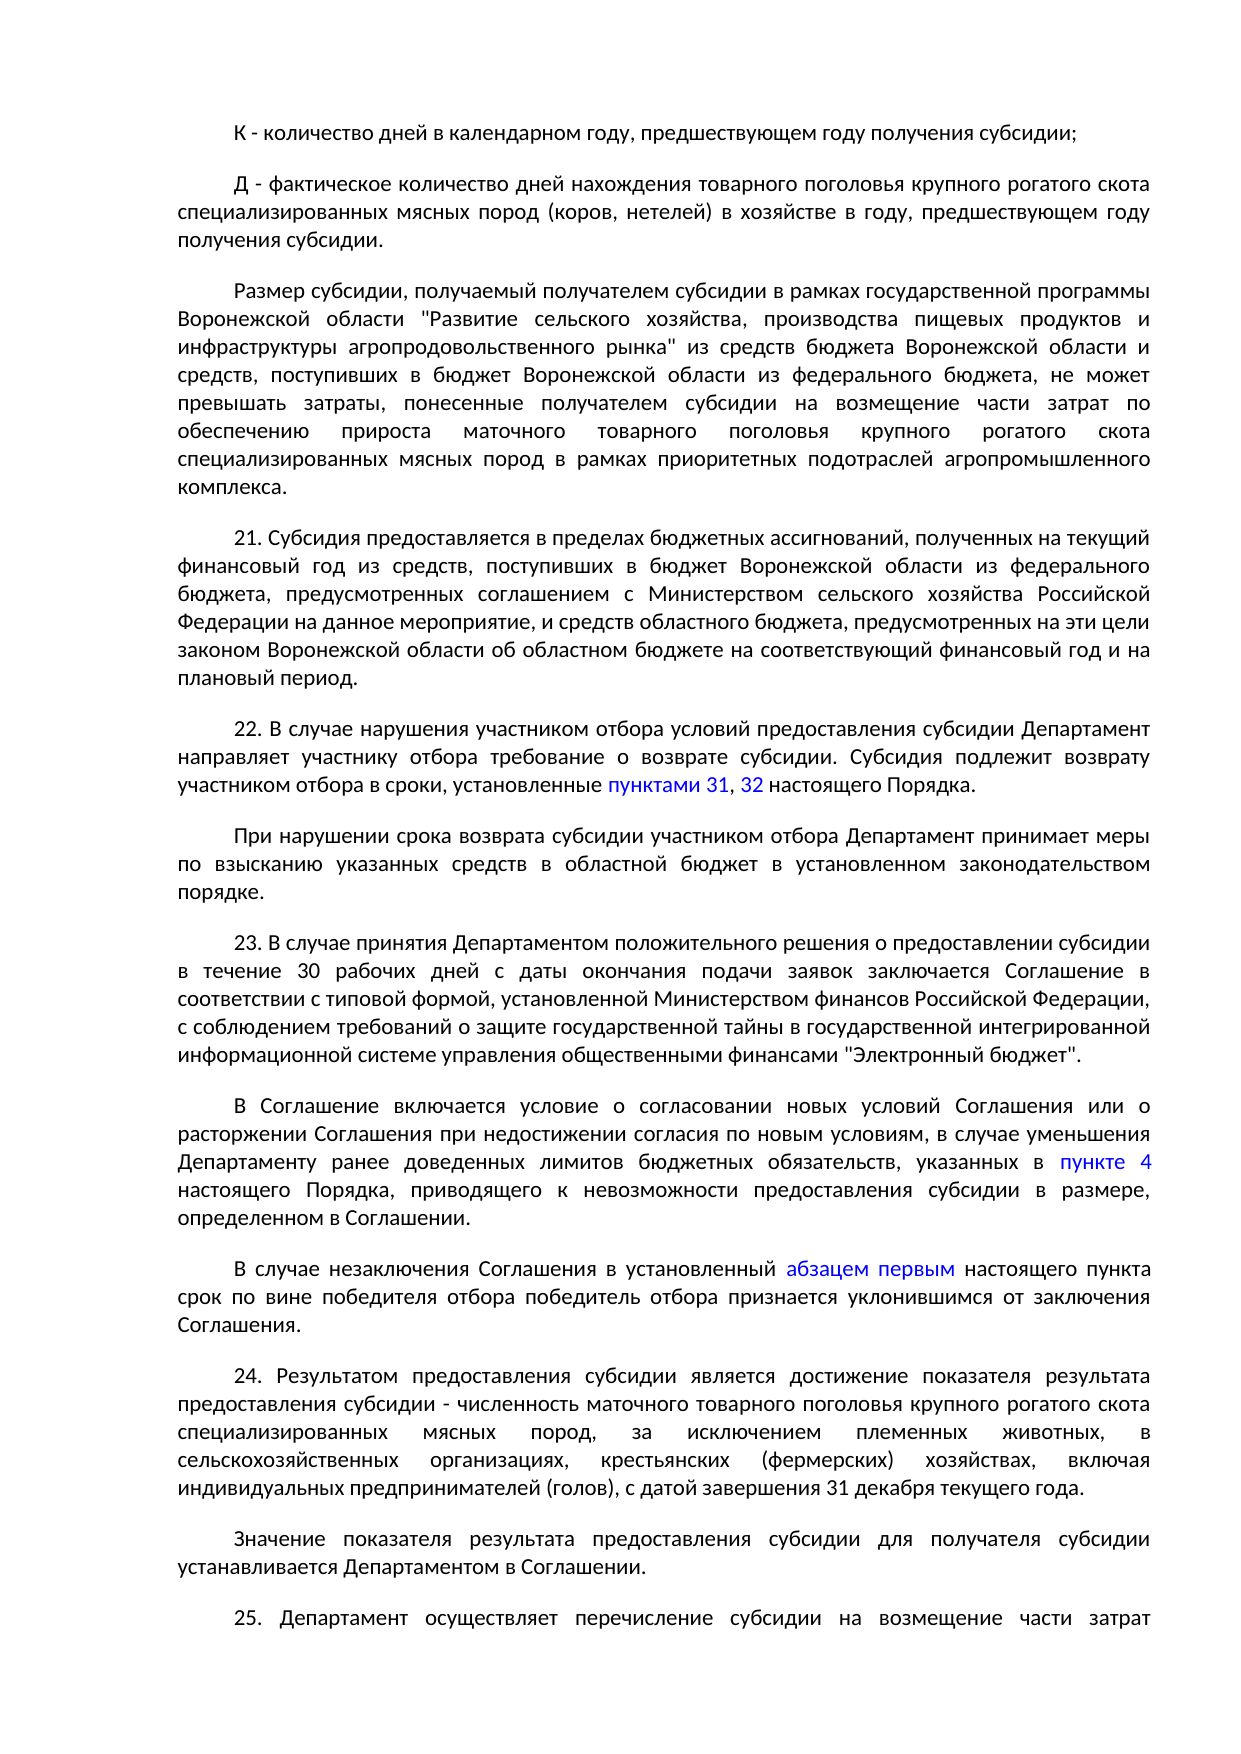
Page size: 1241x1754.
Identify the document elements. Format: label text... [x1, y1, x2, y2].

text Размер субсидии, получаемый получателем субсидии в рамках государственной программы Воронежской области "Развитие сельского хозяйства, производства пищевых продуктов и инфраструктуры агропродовольственного рынка" из средств бюджета Воронежской области и средств, поступивших в бюджет Воронежской области из федерального бюджета, не может превышать затраты, понесенные получателем субсидии на возмещение части затрат по обеспечению прироста маточного товарного поголовья крупного рогатого скота специализированных мясных пород в рамках приоритетных подотраслей агропромышленного комплекса. [177, 276, 1152, 500]
text 23. В случае принятия Департаментом положительного решения о предоставлении субсидии в течение 30 рабочих дней с даты окончания подачи заявок заключается Соглашение в соответствии с типовой формой, установленной Министерством финансов Российской Федерации, с соблюдением требований о защите государственной тайны в государственной интегрированной информационной системе управления общественными финансами "Электронный бюджет". [177, 928, 1152, 1068]
text К - количество дней в календарном году, предшествующем году получения субсидии; [177, 118, 1152, 146]
text В случае незаключения Соглашения в установленный абзацем первым настоящего пункта срок по вине победителя отбора победитель отбора признается уклонившимся от заключения Соглашения. [177, 1254, 1152, 1338]
text При нарушении срока возврата субсидии участником отбора Департамент принимает меры по взысканию указанных средств в областной бюджет в установленном законодательством порядке. [177, 821, 1152, 905]
text 22. В случае нарушения участником отбора условий предоставления субсидии Департамент направляет участнику отбора требование о возврате субсидии. Субсидия подлежит возврату участником отбора в сроки, установленные пунктами 31, 32 настоящего Порядка. [177, 714, 1152, 798]
text 24. Результатом предоставления субсидии является достижение показателя результата предоставления субсидии - численность маточного товарного поголовья крупного рогатого скота специализированных мясных пород, за исключением племенных животных, в сельскохозяйственных организациях, крестьянских (фермерских) хозяйствах, включая индивидуальных предпринимателей (голов), с датой завершения 31 декабря текущего года. [177, 1361, 1152, 1501]
text Значение показателя результата предоставления субсидии для получателя субсидии устанавливается Департаментом в Соглашении. [177, 1524, 1152, 1580]
text 21. Субсидия предоставляется в пределах бюджетных ассигнований, полученных на текущий финансовый год из средств, поступивших в бюджет Воронежской области из федерального бюджета, предусмотренных соглашением с Министерством сельского хозяйства Российской Федерации на данное мероприятие, и средств областного бюджета, предусмотренных на эти цели законом Воронежской области об областном бюджете на соответствующий финансовый год и на плановый период. [177, 523, 1152, 691]
text Д - фактическое количество дней нахождения товарного поголовья крупного рогатого скота специализированных мясных пород (коров, нетелей) в хозяйстве в году, предшествующем году получения субсидии. [177, 169, 1152, 253]
text В Соглашение включается условие о согласовании новых условий Соглашения или о расторжении Соглашения при недостижении согласия по новым условиям, в случае уменьшения Департаменту ранее доведенных лимитов бюджетных обязательств, указанных в пункте 4 настоящего Порядка, приводящего к невозможности предоставления субсидии в размере, определенном в Соглашении. [177, 1091, 1152, 1231]
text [177, 1603, 1152, 1631]
